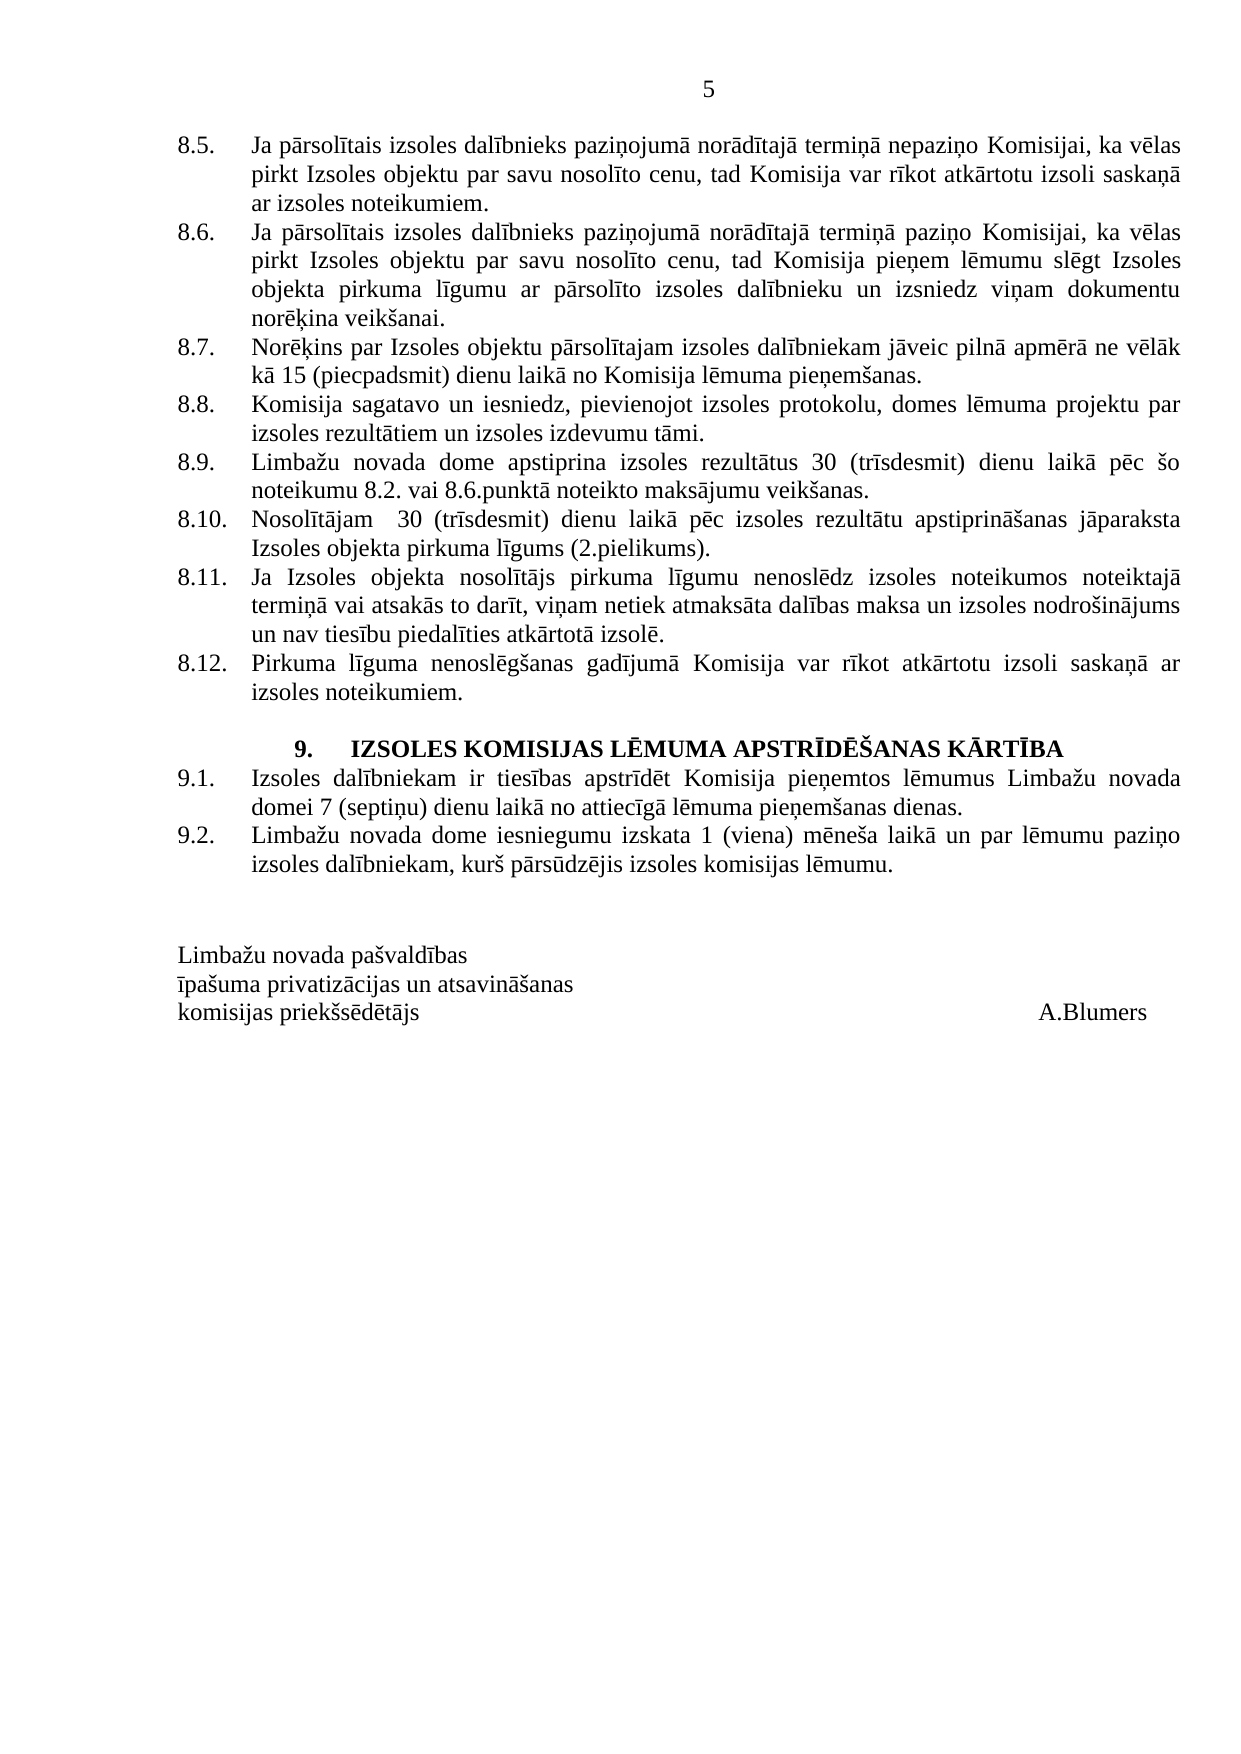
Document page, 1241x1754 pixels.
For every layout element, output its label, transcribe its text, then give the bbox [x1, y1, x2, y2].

text Limbažu novada pašvaldības [177, 940, 1181, 969]
list Norēķins par Izsoles objektu pārsolītajam izsoles dalībniekam jāveic pilnā apmērā ne vēlāk kā 15 (piecpadsmit) dienu laikā no Komisija lēmuma pieņemšanas. [177, 332, 1181, 389]
list Limbažu novada dome apstiprina izsoles rezultātus 30 (trīsdesmit) dienu laikā pēc šo noteikumu 8.2. vai 8.6.punktā noteikto maksājumu veikšanas. [177, 447, 1181, 504]
list Komisija sagatavo un iesniedz, pievienojot izsoles protokolu, domes lēmuma projektu par izsoles rezultātiem un izsoles izdevumu tāmi. [177, 389, 1181, 447]
text komisijas priekšsēdētājs A.Blumers [177, 997, 1181, 1026]
list Ja pārsolītais izsoles dalībnieks paziņojumā norādītajā termiņā paziņo Komisijai, ka vēlas pirkt Izsoles objektu par savu nosolīto cenu, tad Komisija pieņem lēmumu slēgt Izsoles objekta pirkuma līgumu ar pārsolīto izsoles dalībnieku un izsniedz viņam dokumentu norēķina veikšanai. [177, 217, 1181, 332]
list Nosolītājam 30 (trīsdesmit) dienu laikā pēc izsoles rezultātu apstiprināšanas jāparaksta Izsoles objekta pirkuma līgums (2.pielikums). [177, 504, 1181, 562]
list IZSOLES KOMISIJAS LĒMUMA APSTRĪDĒŠANAS KĀRTĪBA [177, 734, 1181, 763]
list Ja Izsoles objekta nosolītājs pirkuma līgumu nenoslēdz izsoles noteikumos noteiktajā termiņā vai atsakās to darīt, viņam netiek atmaksāta dalības maksa un izsoles nodrošinājums un nav tiesību piedalīties atkārtotā izsolē. [177, 562, 1181, 648]
list Limbažu novada dome iesniegumu izskata 1 (viena) mēneša laikā un par lēmumu paziņo izsoles dalībniekam, kurš pārsūdzējis izsoles komisijas lēmumu. [177, 821, 1181, 878]
list Ja pārsolītais izsoles dalībnieks paziņojumā norādītajā termiņā nepaziņo Komisijai, ka vēlas pirkt Izsoles objektu par savu nosolīto cenu, tad Komisija var rīkot atkārtotu izsoli saskaņā ar izsoles noteikumiem. [177, 131, 1181, 217]
list Pirkuma līguma nenoslēgšanas gadījumā Komisija var rīkot atkārtotu izsoli saskaņā ar izsoles noteikumiem. [177, 648, 1181, 706]
list Izsoles dalībniekam ir tiesības apstrīdēt Komisija pieņemtos lēmumus Limbažu novada domei 7 (septiņu) dienu laikā no attiecīgā lēmuma pieņemšanas dienas. [177, 763, 1181, 821]
text īpašuma privatizācijas un atsavināšanas [177, 969, 1181, 997]
